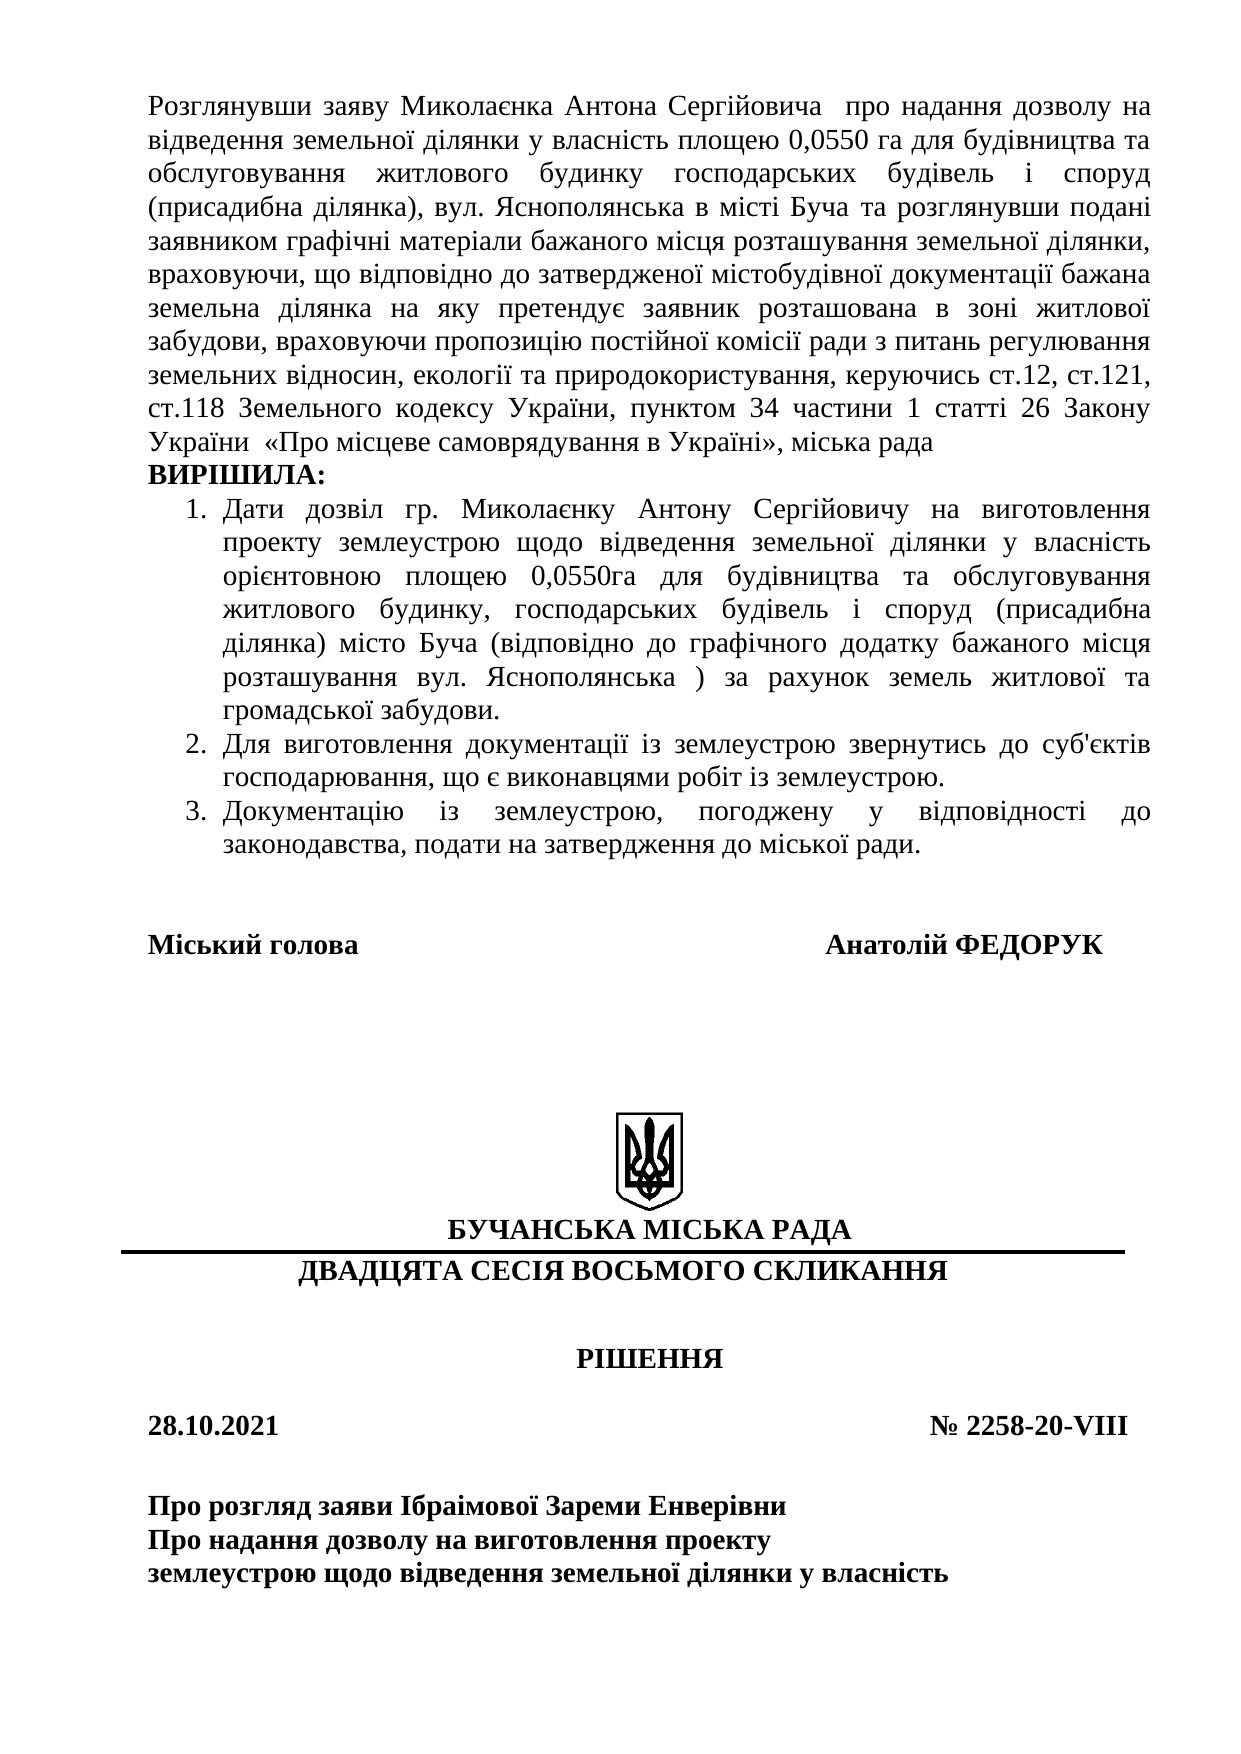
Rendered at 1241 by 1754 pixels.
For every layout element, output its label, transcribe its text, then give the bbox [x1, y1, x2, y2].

picture [614, 1111, 685, 1212]
text БУЧАНСЬКА МІСЬКА РАДА [148, 1212, 1152, 1245]
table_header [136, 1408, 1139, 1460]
text ВИРІШИЛА: [148, 457, 1152, 491]
text землеустрою щодо відведення земельної ділянки у власність [148, 1555, 1152, 1589]
text Про розгляд заяви Ібраімової Зареми Енверівни [148, 1488, 1152, 1522]
list Документацію із землеустрою, погоджену у відповідності до законодавства, подати на затвердження до міської ради. [185, 793, 1152, 860]
list Для виготовлення документації із землеустрою звернутись до суб'єктів господарювання, що є виконавцями робіт із землеустрою. [185, 726, 1152, 793]
text Про надання дозволу на виготовлення проекту [148, 1522, 1152, 1555]
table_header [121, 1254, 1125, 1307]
list Дати дозвіл гр. Миколаєнку Антону Сергійовичу на виготовлення проекту землеустрою щодо відведення земельної ділянки у власність орієнтовною площею 0,0550га для будівництва та обслуговування житлового будинку, господарських будівель і споруд (присадибна ділянка) місто Буча (відповідно до графічного додатку бажаного місця розташування вул. Яснополянська ) за рахунок земель житлової та громадської забудови. [185, 491, 1152, 726]
text Розглянувши заяву Миколаєнка Антона Сергійовича про надання дозволу на відведення земельної ділянки у власність площею 0,0550 га для будівництва та обслуговування житлового будинку господарських будівель і споруд (присадибна ділянка), вул. Яснополянська в місті Буча та розглянувши подані заявником графічні матеріали бажаного місця розташування земельної ділянки, враховуючи, що відповідно до затвердженої містобудівної документації бажана земельна ділянка на яку претендує заявник розташована в зоні житлової забудови, враховуючи пропозицію постійної комісії ради з питань регулювання земельних відносин, екології та природокористування, керуючись ст.12, ст.121, ст.118 Земельного кодексу України, пунктом 34 частини 1 статті 26 Закону України «Про місцеве самоврядування в Україні», міська рада [148, 88, 1152, 457]
text РІШЕННЯ [148, 1341, 1152, 1374]
text Міський голова Анатолій ФЕДОРУК [148, 927, 1152, 961]
